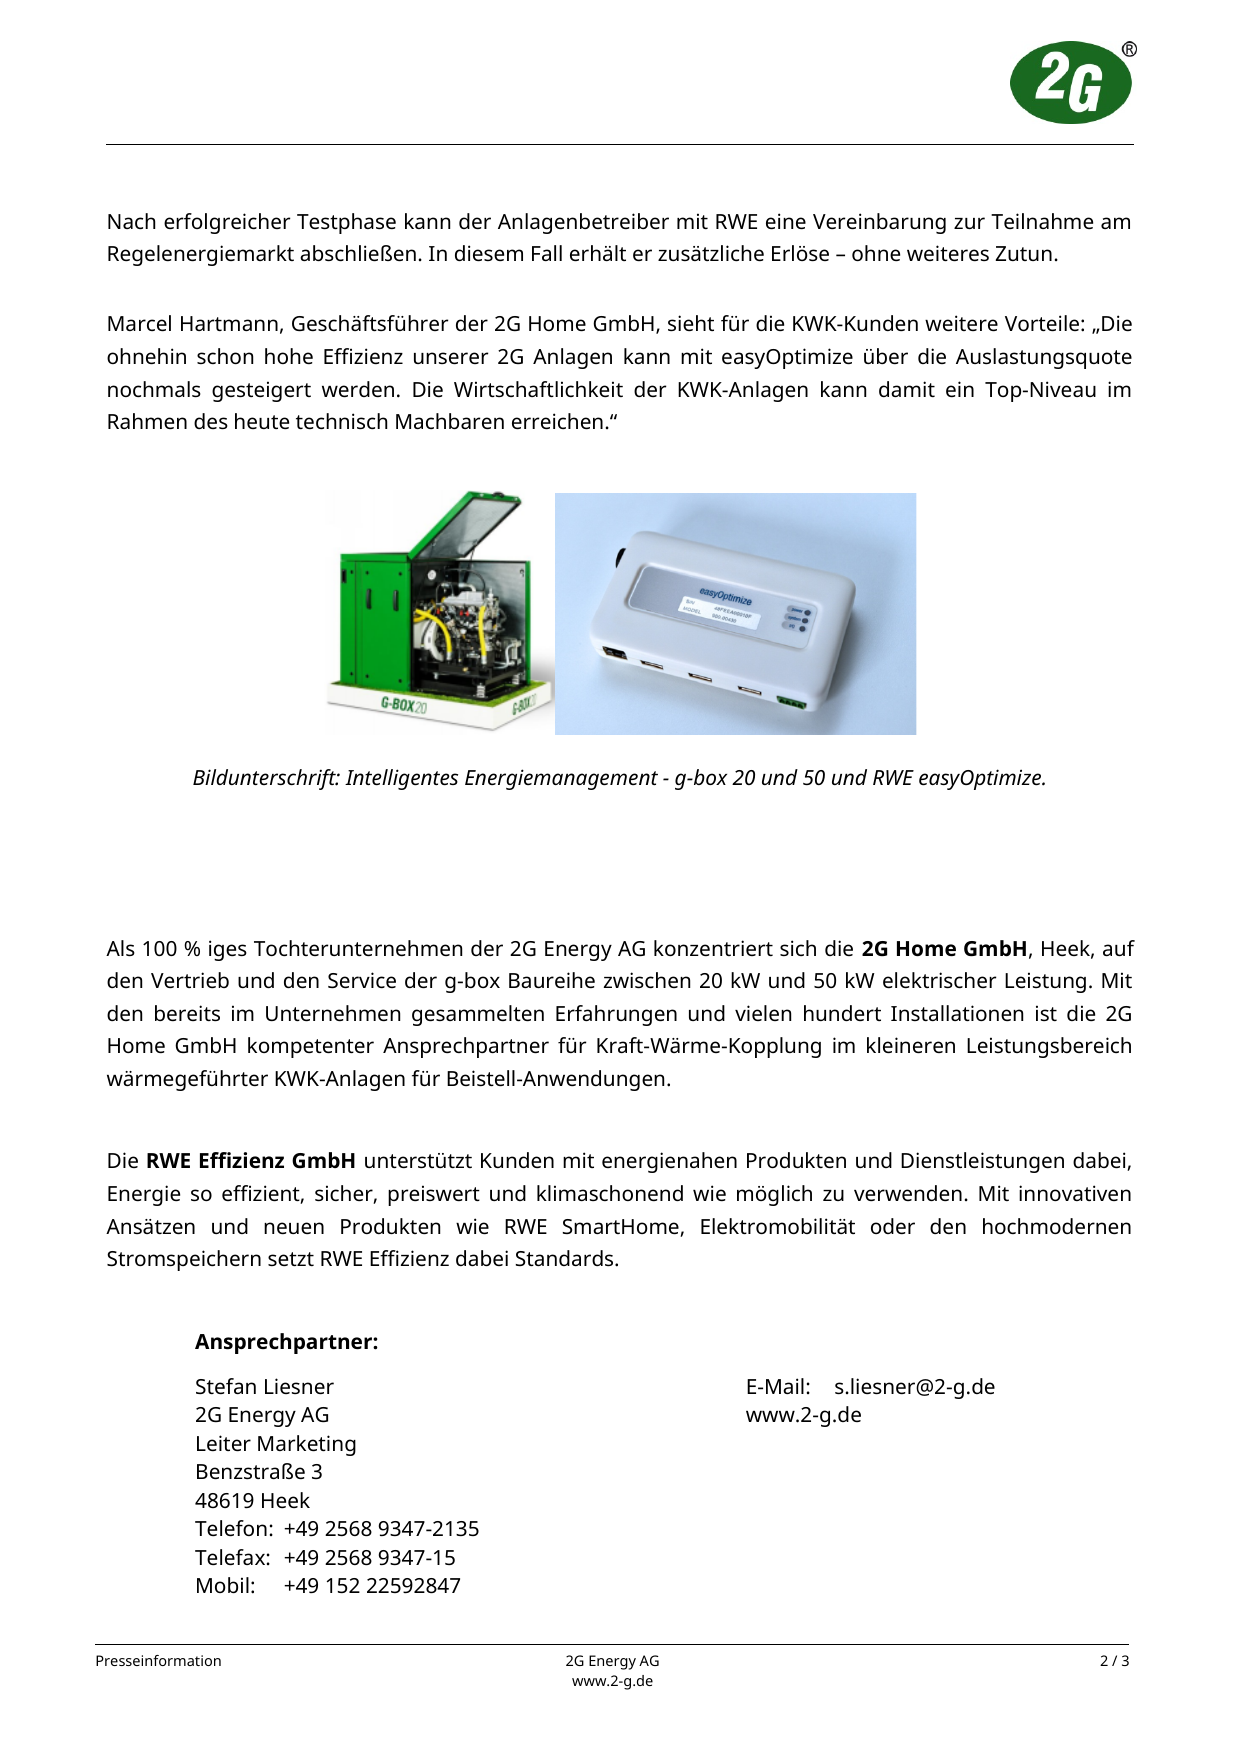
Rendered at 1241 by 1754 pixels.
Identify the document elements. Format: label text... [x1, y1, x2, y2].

text Marcel Hartmann, Geschäftsführer der 2G Home GmbH, sieht für die KWK-Kunden weitere Vorteile: „Die ohnehin schon hohe Effizienz unserer 2G Anlagen kann mit easyOptimize über die Auslastungsquote nochmals gesteigert werden. Die Wirtschaftlichkeit der KWK-Anlagen kann damit ein Top-Niveau im Rahmen des heute technisch Machbaren erreichen.“ [106, 309, 1134, 436]
text Bildunterschrift: Intelligentes Energiemanagement - g-box 20 und 50 und RWE easyOptimize. [106, 763, 1134, 792]
picture [323, 490, 917, 735]
text Ansprechpartner: [195, 1327, 1134, 1356]
text Stefan Liesner 2G Energy AG Leiter Marketing Benzstraße 3 48619 Heek Telefon: +49 2568 9347-2135 Telefax: +49 2568 9347-15 Mobil: +49 152 22592847 E-Mail: s.liesner@2-g.de www.2-g.de [746, 1372, 1134, 1429]
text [106, 207, 1134, 268]
text Stefan Liesner 2G Energy AG Leiter Marketing Benzstraße 3 48619 Heek Telefon: +49 2568 9347-2135 Telefax: +49 2568 9347-15 Mobil: +49 152 22592847 E-Mail: s.liesner@2-g.de www.2-g.de [195, 1372, 583, 1600]
text Als 100 % iges Tochterunternehmen der 2G Energy AG konzentriert sich die 2G Home GmbH, Heek, auf den Vertrieb und den Service der g-box Baureihe zwischen 20 kW und 50 kW elektrischer Leistung. Mit den bereits im Unternehmen gesammelten Erfahrungen und vielen hundert Installationen ist die 2G Home GmbH kompetenter Ansprechpartner für Kraft-Wärme-Kopplung im kleineren Leistungsbereich wärmegeführter KWK-Anlagen für Beistell-Anwendungen. [106, 934, 1134, 1092]
text Die RWE Effizienz GmbH unterstützt Kunden mit energienahen Produkten und Dienstleistungen dabei, Energie so effizient, sicher, preiswert und klimaschonend wie möglich zu verwenden. Mit innovativen Ansätzen und neuen Produkten wie RWE SmartHome, Elektromobilität oder den hochmodernen Stromspeichern setzt RWE Effizienz dabei Standards. [106, 1147, 1134, 1273]
picture [1010, 41, 1137, 124]
